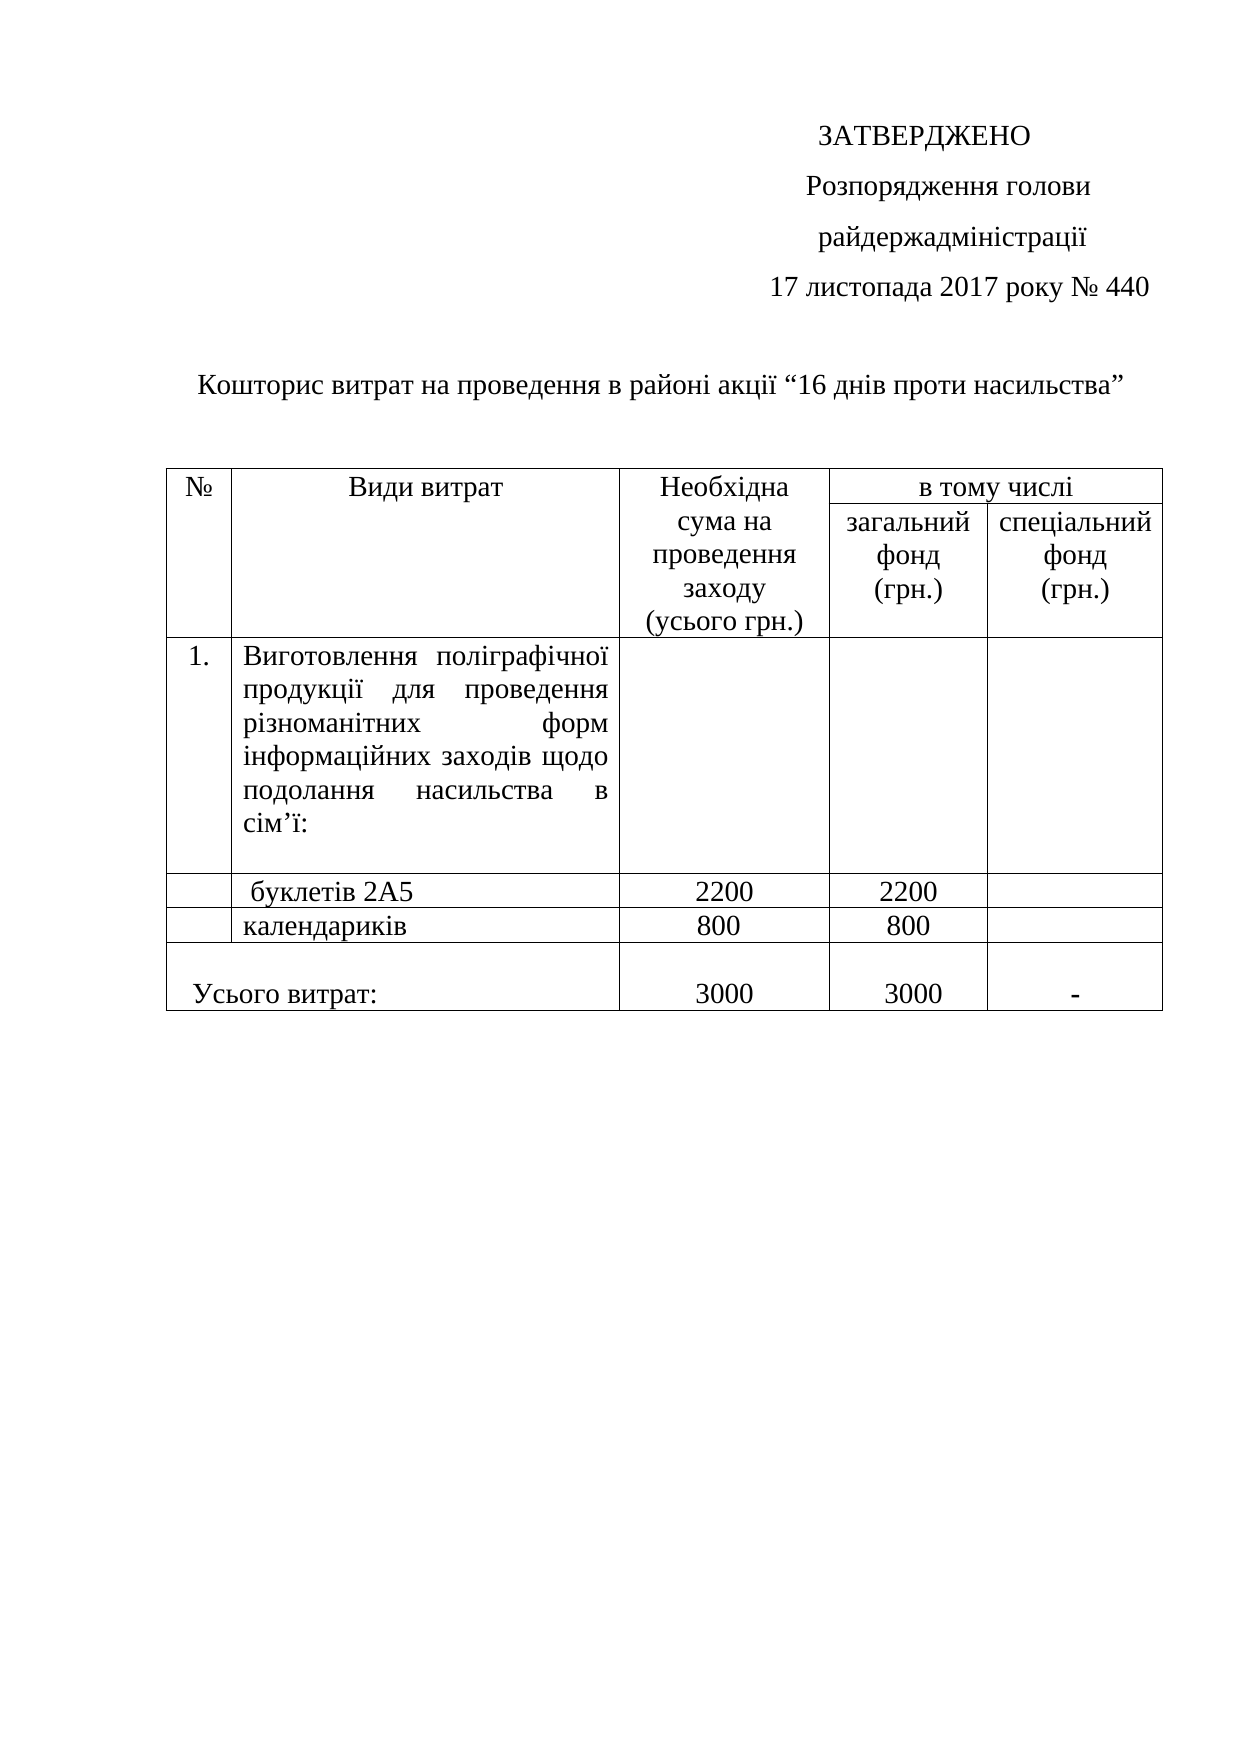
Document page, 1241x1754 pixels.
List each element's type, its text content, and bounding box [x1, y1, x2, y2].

table_cell - [988, 943, 1162, 1010]
table_header № [167, 469, 231, 637]
table_cell [830, 638, 987, 873]
table_cell 800 [830, 908, 987, 942]
table_cell Виготовлення поліграфічної продукції для проведення різноманітних форм інформаційних заходів щодо подолання насильства в сім’ї: [232, 638, 619, 873]
table_cell календариків [232, 908, 619, 942]
table_cell [620, 638, 829, 873]
table_cell 1. [167, 638, 231, 873]
table_cell [167, 908, 231, 942]
text Розпорядження голови [103, 168, 1152, 202]
table_cell 3000 [620, 943, 829, 1010]
table_header в тому числі [830, 469, 1162, 503]
table_cell 2200 [620, 874, 829, 907]
table_header Види витрат [232, 469, 619, 637]
table_cell [167, 874, 231, 907]
text 17 листопада 2017 року № 440 [103, 269, 1152, 303]
table_cell 800 [620, 908, 829, 942]
table_cell буклетів 2А5 [232, 874, 619, 907]
table_cell 3000 [830, 943, 987, 1010]
table_cell загальний фонд (грн.) [830, 504, 987, 637]
table_cell 2200 [830, 874, 987, 907]
table_cell Усього витрат: [167, 943, 619, 1010]
text райдержадміністрації [103, 219, 1152, 252]
table_header Необхідна сума на проведення заходу (усього грн.) [620, 469, 829, 637]
table_cell [988, 908, 1162, 942]
table_cell спеціальний фонд (грн.) [988, 504, 1162, 637]
table_cell [988, 874, 1162, 907]
subtitle Кошторис витрат на проведення в районі акції “16 днів проти насильства” [177, 367, 1143, 401]
table_cell [988, 638, 1162, 873]
text ЗАТВЕРДЖЕНО [103, 118, 1152, 152]
